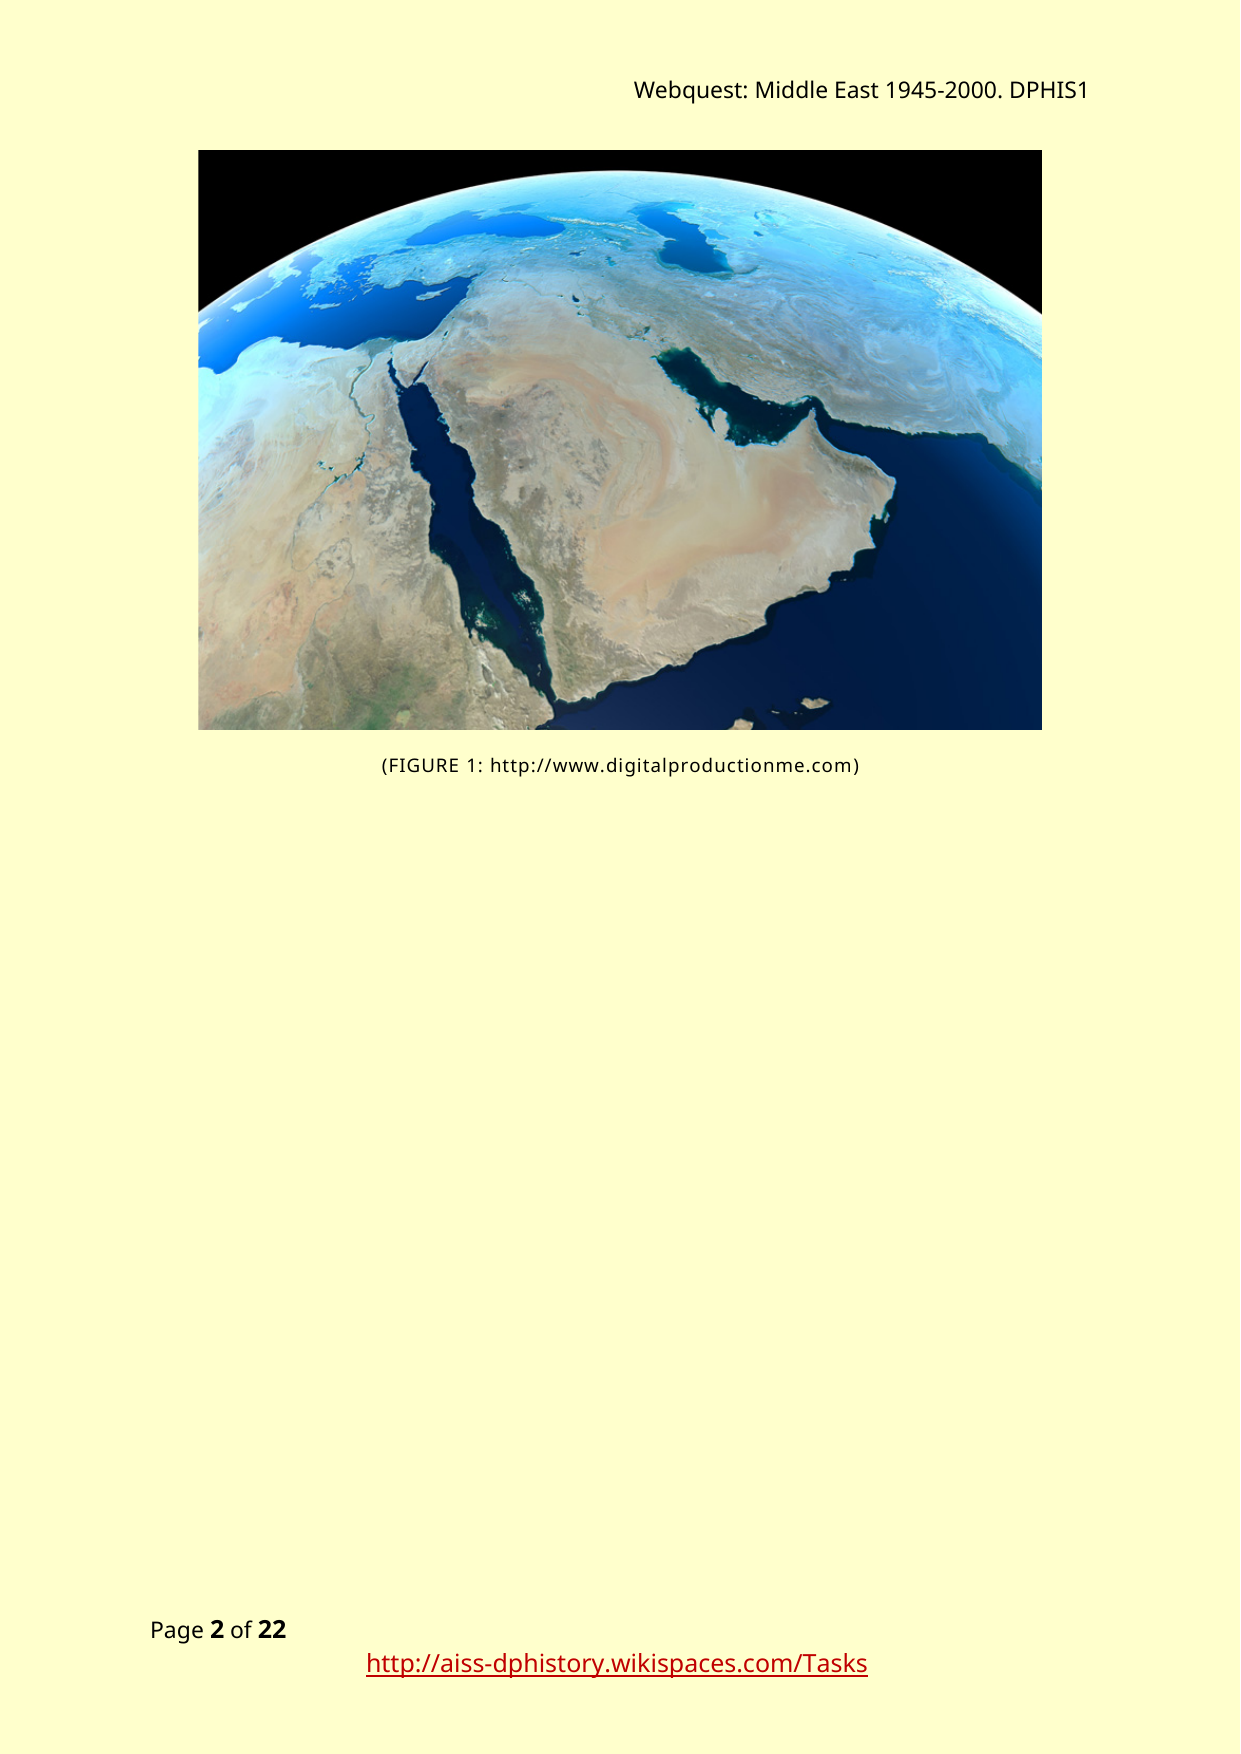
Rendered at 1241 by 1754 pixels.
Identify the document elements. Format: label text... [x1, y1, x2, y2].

picture [198, 150, 1042, 730]
text (Figure 1: http://www.digitalproductionme.com) [150, 752, 1090, 778]
